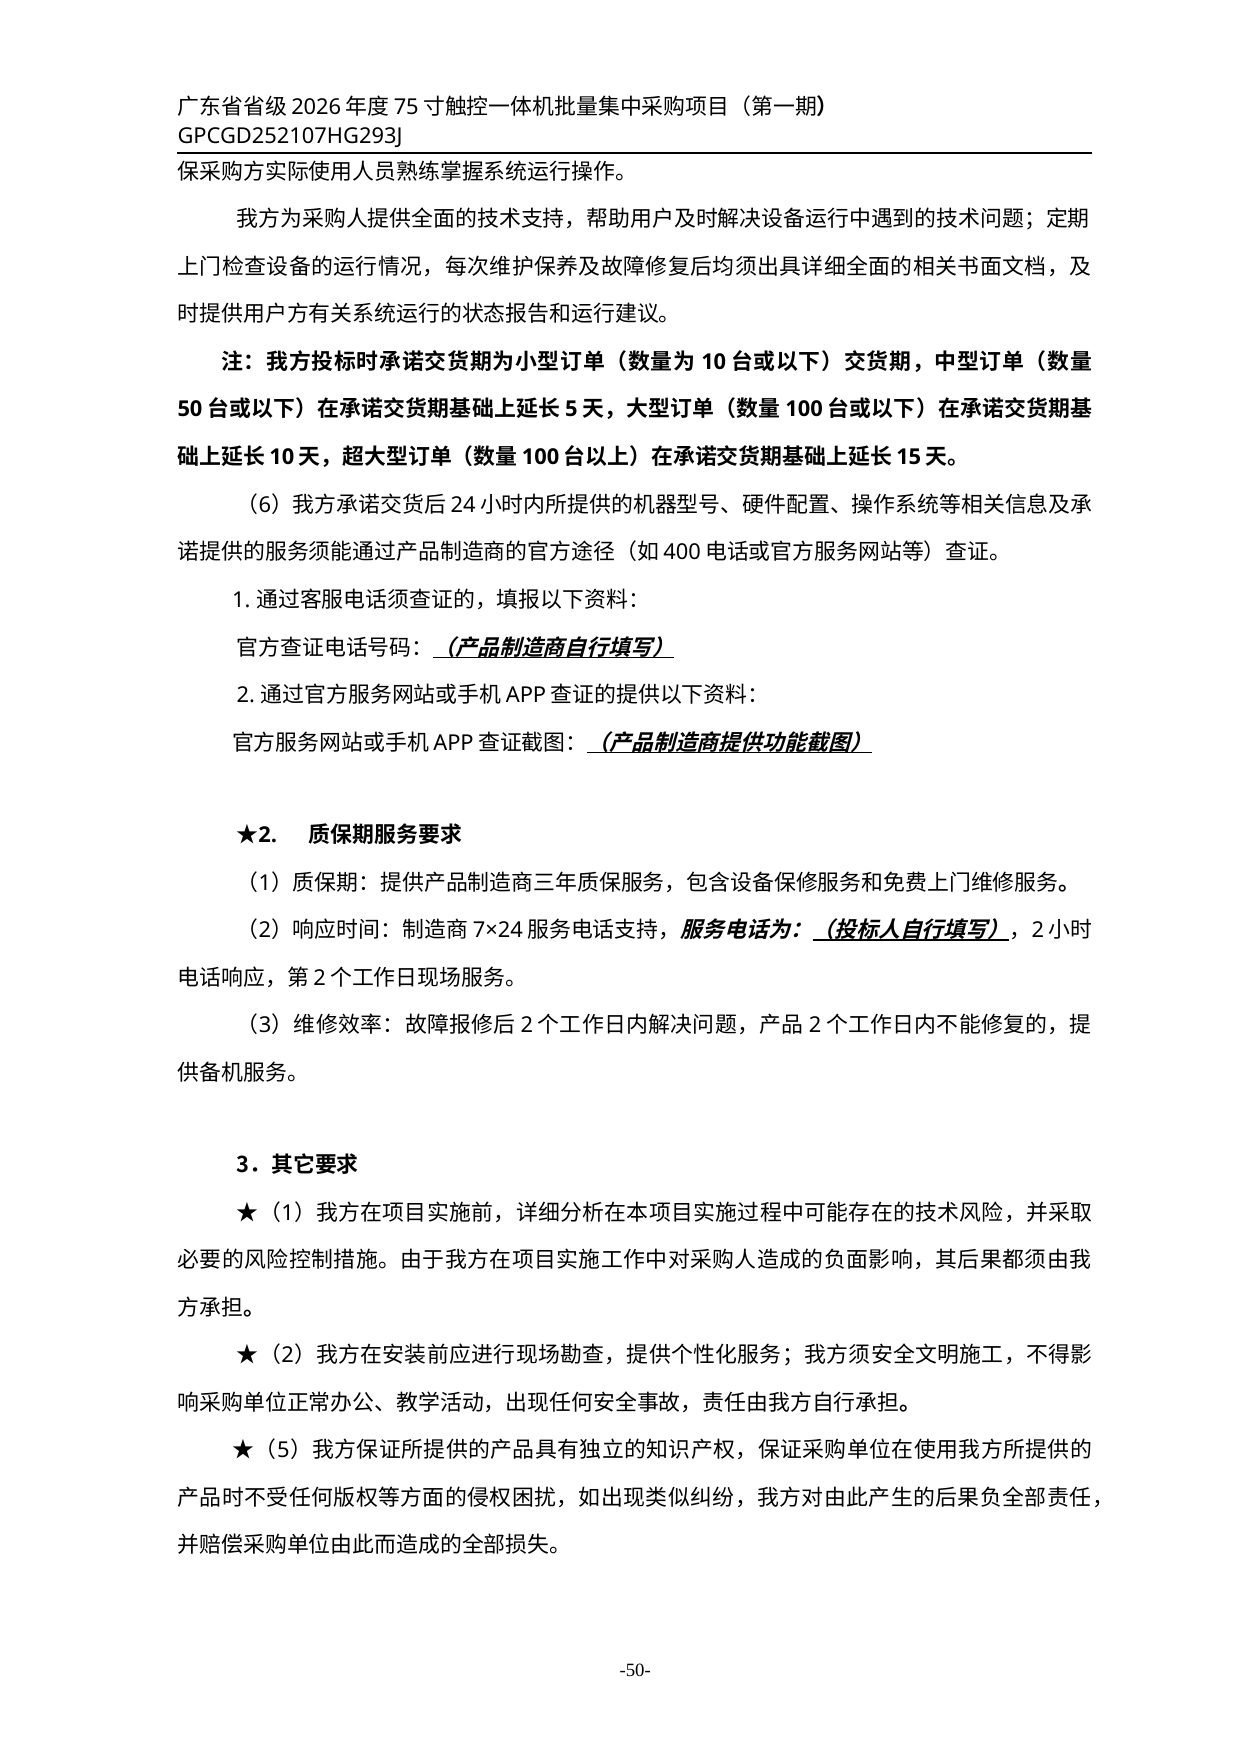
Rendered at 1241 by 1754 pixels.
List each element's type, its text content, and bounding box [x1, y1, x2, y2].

text ★2. 质保期服务要求 [221, 817, 1092, 849]
text （1）质保期：提供产品制造商三年质保服务，包含设备保修服务和免费上门维修服务。 [177, 864, 1092, 896]
text （3）维修效率：故障报修后2个工作日内解决问题，产品2个工作日内不能修复的，提供备机服务。 [177, 1007, 1092, 1087]
text 1. 通过客服电话须查证的，填报以下资料： [177, 582, 1092, 614]
text 3．其它要求 [221, 1147, 1092, 1179]
text 官方服务网站或手机APP查证截图：（产品制造商提供功能截图） [177, 724, 1092, 756]
text ★（2）我方在安装前应进行现场勘查，提供个性化服务；我方须安全文明施工，不得影响采购单位正常办公、教学活动，出现任何安全事故，责任由我方自行承担。 [177, 1337, 1092, 1416]
text 我方为采购人提供全面的技术支持，帮助用户及时解决设备运行中遇到的技术问题；定期上门检查设备的运行情况，每次维护保养及故障修复后均须出具详细全面的相关书面文档，及时提供用户方有关系统运行的状态报告和运行建议。 [177, 201, 1092, 328]
text ★（5）我方保证所提供的产品具有独立的知识产权，保证采购单位在使用我方所提供的产品时不受任何版权等方面的侵权困扰，如出现类似纠纷，我方对由此产生的后果负全部责任，并赔偿采购单位由此而造成的全部损失。 [177, 1432, 1092, 1559]
text ★（1）我方在项目实施前，详细分析在本项目实施过程中可能存在的技术风险，并采取必要的风险控制措施。由于我方在项目实施工作中对采购人造成的负面影响，其后果都须由我方承担。 [177, 1194, 1092, 1321]
text （2）响应时间：制造商7×24服务电话支持，服务电话为：（投标人自行填写），2小时电话响应，第2个工作日现场服务。 [177, 912, 1092, 991]
text 注：我方投标时承诺交货期为小型订单（数量为10台或以下）交货期，中型订单（数量50台或以下）在承诺交货期基础上延长5天，大型订单（数量100台或以下）在承诺交货期基础上延长10天，超大型订单（数量100台以上）在承诺交货期基础上延长15天。 [177, 344, 1092, 471]
text 官方查证电话号码：（产品制造商自行填写） [177, 629, 1092, 661]
text （6）我方承诺交货后24小时内所提供的机器型号、硬件配置、操作系统等相关信息及承诺提供的服务须能通过产品制造商的官方途径（如400电话或官方服务网站等）查证。 [177, 487, 1092, 566]
text 2. 通过官方服务网站或手机APP查证的提供以下资料： [177, 677, 1092, 709]
text 我方对采购人免费提供培训，根据采购方不同的类型用户，提供针对性培训，一个月内确保采购方实际使用人员熟练掌握系统运行操作。 [177, 154, 1092, 186]
